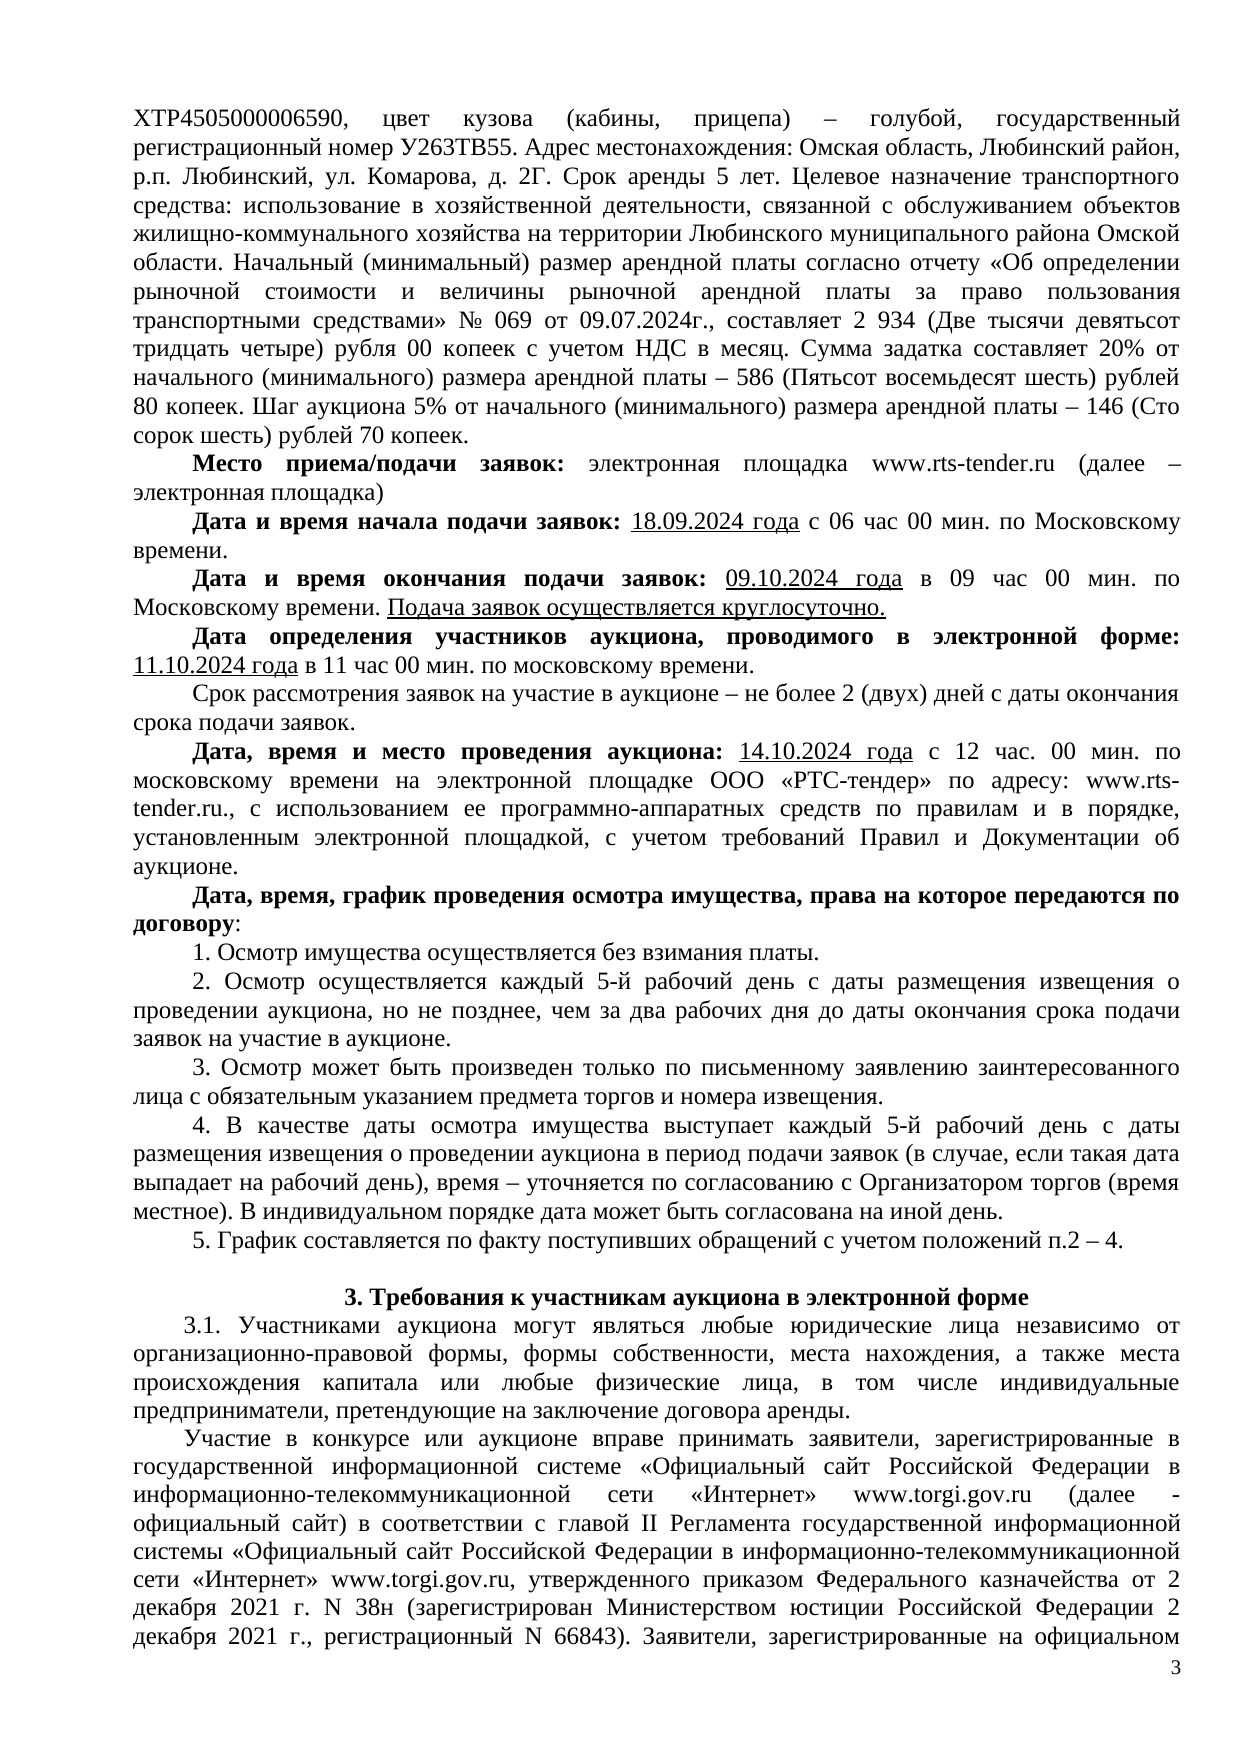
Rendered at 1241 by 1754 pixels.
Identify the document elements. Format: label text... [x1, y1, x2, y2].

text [133, 1424, 1181, 1649]
text 4. В качестве даты осмотра имущества выступает каждый 5-й рабочий день с даты размещения извещения о проведении аукциона в период подачи заявок (в случае, если такая дата выпадает на рабочий день), время – уточняется по согласованию с Организатором торгов (время местное). В индивидуальном порядке дата может быть согласована на иной день. [133, 1110, 1181, 1225]
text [133, 103, 1181, 448]
text Дата, время и место проведения аукциона: 14.10.2024 года с 12 час. 00 мин. по московскому времени на электронной площадке ООО «РТС-тендер» по адресу: www.rts-tender.ru., с использованием ее программно-аппаратных средств по правилам и в порядке, установленным электронной площадкой, с учетом требований Правил и Документации об аукционе. [133, 736, 1181, 880]
text 3.1. Участниками аукциона могут являться любые юридические лица независимо от организационно-правовой формы, формы собственности, места нахождения, а также места происхождения капитала или любые физические лица, в том числе индивидуальные предприниматели, претендующие на заключение договора аренды. [133, 1311, 1181, 1424]
text Дата определения участников аукциона, проводимого в электронной форме: 11.10.2024 года в 11 час 00 мин. по московскому времени. [133, 621, 1181, 678]
text Место приема/подачи заявок: электронная площадка www.rts-tender.ru (далее – электронная площадка) [133, 448, 1181, 506]
text 1. Осмотр имущества осуществляется без взимания платы. [133, 937, 1181, 966]
text Дата и время окончания подачи заявок: 09.10.2024 года в 09 час 00 мин. по Московскому времени. Подача заявок осуществляется круглосуточно. [133, 563, 1181, 621]
text 3. Требования к участникам аукциона в электронной форме [133, 1282, 1181, 1311]
text 5. График составляется по факту поступивших обращений с учетом положений п.2 – 4. [133, 1225, 1181, 1253]
text Срок рассмотрения заявок на участие в аукционе – не более 2 (двух) дней с даты окончания срока подачи заявок. [133, 678, 1181, 736]
text Дата, время, график проведения осмотра имущества, права на которое передаются по договору: [133, 880, 1181, 937]
text Дата и время начала подачи заявок: 18.09.2024 года с 06 час 00 мин. по Московскому времени. [133, 506, 1181, 563]
text 3. Осмотр может быть произведен только по письменному заявлению заинтересованного лица с обязательным указанием предмета торгов и номера извещения. [133, 1052, 1181, 1110]
text 2. Осмотр осуществляется каждый 5-й рабочий день с даты размещения извещения о проведении аукциона, но не позднее, чем за два рабочих дня до даты окончания срока подачи заявок на участие в аукционе. [133, 966, 1181, 1052]
